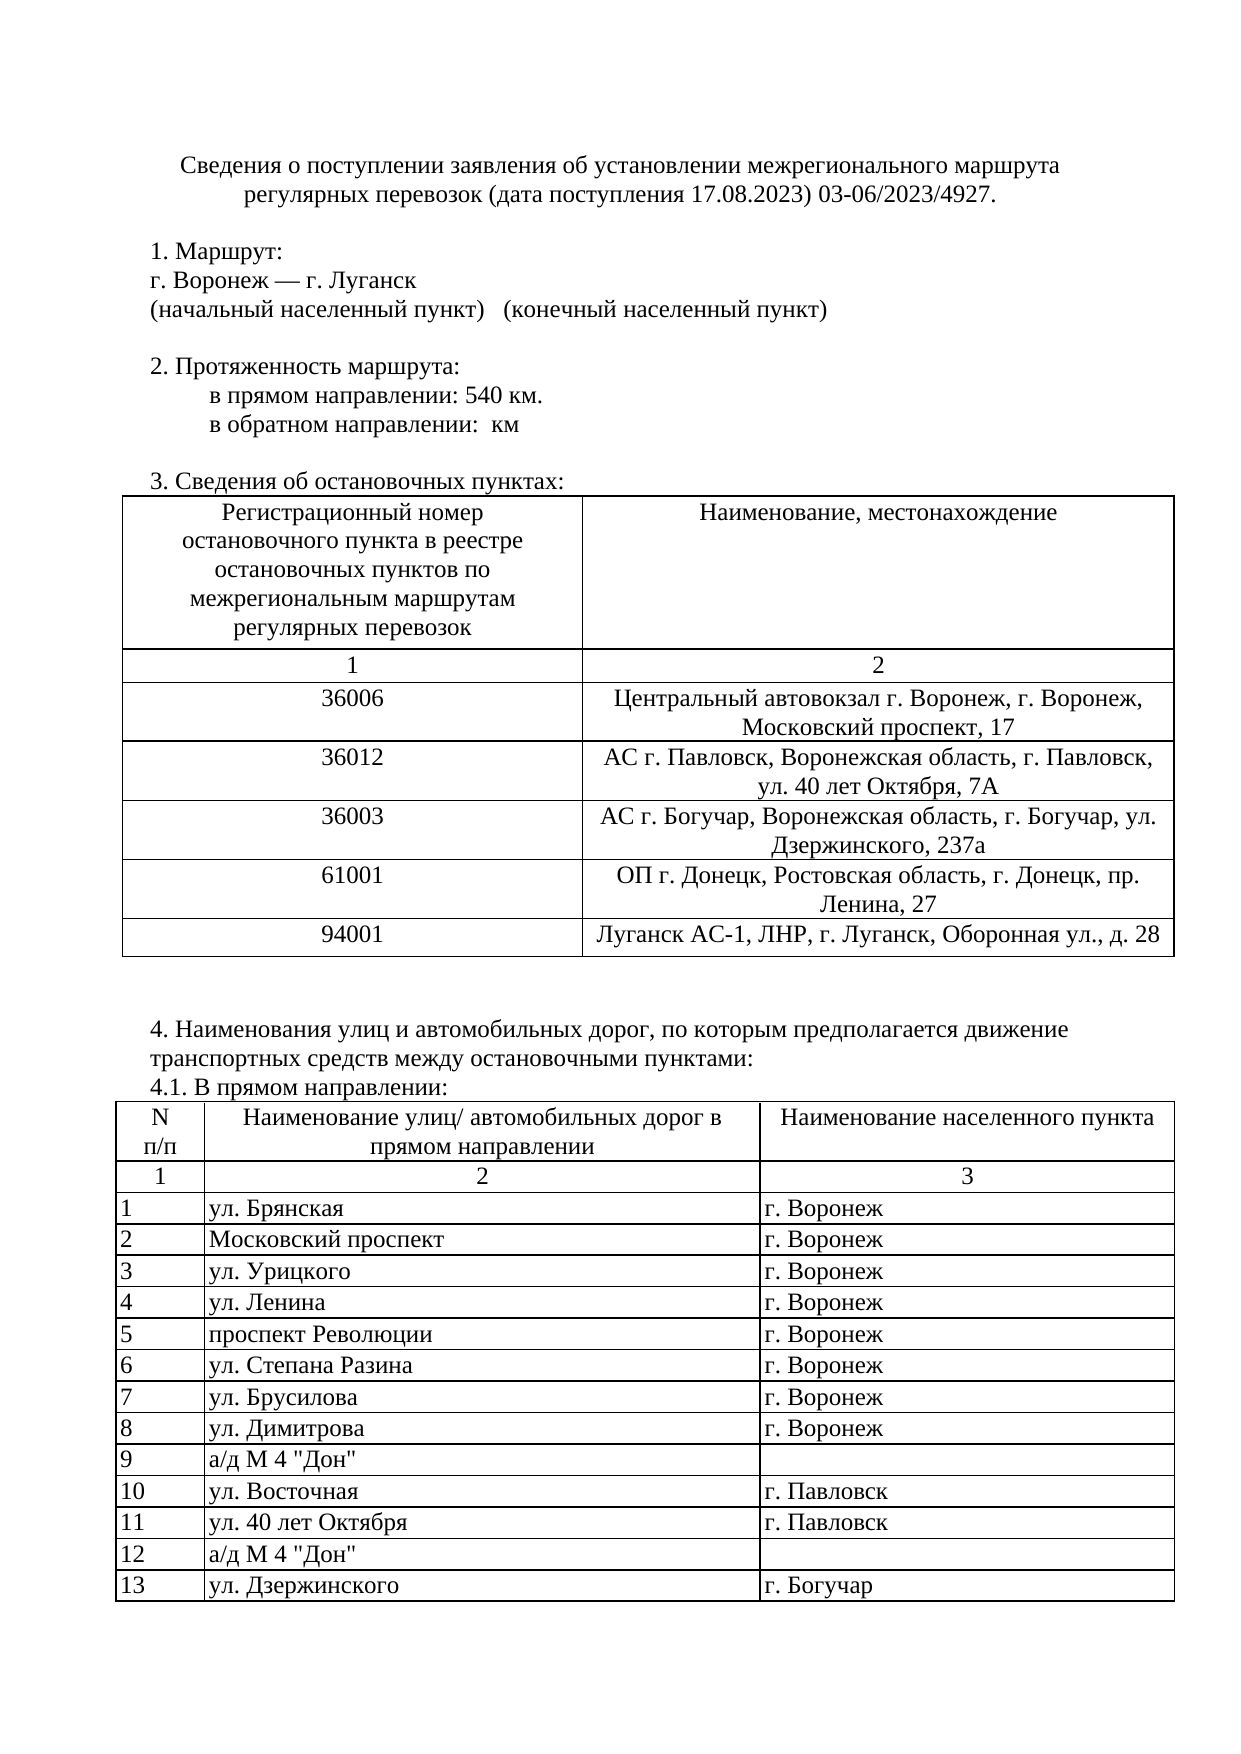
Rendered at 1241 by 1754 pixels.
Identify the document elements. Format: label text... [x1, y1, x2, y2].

table_cell г. Воронеж [761, 1413, 1174, 1443]
table_cell г. Воронеж [761, 1287, 1174, 1317]
table_cell ул. Брусилова [205, 1382, 759, 1412]
table_cell ул. Дзержинского [205, 1571, 759, 1600]
table_cell 1 [117, 1162, 204, 1191]
table_cell 11 [117, 1508, 204, 1537]
table_cell 9 [117, 1445, 204, 1474]
table_cell 1 [117, 1193, 204, 1223]
table_cell 3 [761, 1162, 1174, 1191]
text 1. Маршрут: [150, 236, 1090, 265]
table_cell г. Воронеж [761, 1256, 1174, 1286]
table_cell 13 [117, 1571, 204, 1600]
table_cell 61001 [123, 860, 582, 918]
table_header Наименование, местонахождение [583, 497, 1173, 648]
table_cell г. Павловск [761, 1476, 1174, 1506]
table_cell 7 [117, 1382, 204, 1412]
table_cell г. Богучар [761, 1571, 1174, 1600]
table_cell г. Воронеж [761, 1319, 1174, 1349]
table_cell проспект Революции [205, 1319, 759, 1349]
table_cell г. Воронеж [761, 1350, 1174, 1380]
table_cell г. Воронеж [761, 1193, 1174, 1223]
text 2. Протяженность маршрута: [150, 351, 1090, 380]
table_cell 94001 [123, 919, 582, 956]
table_cell ул. Восточная [205, 1476, 759, 1506]
table_cell 2 [117, 1225, 204, 1254]
table_cell Центральный автовокзал г. Воронеж, г. Воронеж, Московский проспект, 17 [583, 683, 1173, 740]
table_header Наименование населенного пункта [761, 1102, 1174, 1160]
table_cell 2 [205, 1162, 759, 1191]
table_cell 12 [117, 1539, 204, 1569]
table_cell 36012 [123, 742, 582, 799]
table_cell Луганск АС-1, ЛНР, г. Луганск, Оборонная ул., д. 28 [583, 919, 1173, 956]
table_header Регистрационный номер остановочного пункта в реестре остановочных пунктов по межрегиональным маршрутам регулярных перевозок [123, 497, 582, 648]
table_cell г. Павловск [761, 1508, 1174, 1537]
text в прямом направлении: 540 км. [150, 380, 1090, 409]
table_cell 4 [117, 1287, 204, 1317]
table_cell АС г. Богучар, Воронежская область, г. Богучар, ул. Дзержинского, 237а [583, 801, 1173, 858]
table_cell Московский проспект [205, 1225, 759, 1254]
text 4. Наименования улиц и автомобильных дорог, по которым предполагается движение транспортных средств между остановочными пунктами: [150, 1014, 1090, 1072]
table_cell 10 [117, 1476, 204, 1506]
table_cell ул. Брянская [205, 1193, 759, 1223]
table_cell 5 [117, 1319, 204, 1349]
table_cell а/д М 4 "Дон" [205, 1539, 759, 1569]
table_cell [761, 1539, 1174, 1569]
table_cell г. Воронеж [761, 1382, 1174, 1412]
table_header Наименование улиц/ автомобильных дорог в прямом направлении [205, 1102, 760, 1160]
table_cell г. Воронеж [761, 1225, 1174, 1254]
table_cell ул. Ленина [205, 1287, 759, 1317]
table_cell ОП г. Донецк, Ростовская область, г. Донецк, пр. Ленина, 27 [583, 860, 1173, 918]
table_cell ул. Урицкого [205, 1256, 759, 1286]
text 3. Сведения об остановочных пунктах: [150, 466, 1090, 495]
table_cell 6 [117, 1350, 204, 1380]
table_cell 3 [117, 1256, 204, 1286]
text в обратном направлении: км [150, 409, 1090, 437]
table_cell а/д М 4 "Дон" [205, 1445, 759, 1474]
table_cell 36006 [123, 683, 582, 740]
table_cell 36003 [123, 801, 582, 858]
table_cell 2 [583, 650, 1173, 681]
table_cell 1 [123, 650, 582, 681]
text г. Воронеж — г. Луганск [150, 265, 1090, 294]
text 4.1. В прямом направлении: [150, 1072, 1090, 1101]
table_cell АС г. Павловск, Воронежская область, г. Павловск, ул. 40 лет Октября, 7А [583, 742, 1173, 799]
table_cell ул. Димитрова [205, 1413, 759, 1443]
text (начальный населенный пункт) (конечный населенный пункт) [150, 294, 1090, 322]
table_cell ул. Степана Разина [205, 1350, 759, 1380]
table_cell 8 [117, 1413, 204, 1443]
text Сведения о поступлении заявления об установлении межрегионального маршрута регулярных перевозок (дата поступления 17.08.2023) 03-06/2023/4927. [150, 150, 1090, 207]
table_cell [761, 1445, 1174, 1474]
table_header N п/п [117, 1102, 204, 1160]
table_cell ул. 40 лет Октября [205, 1508, 759, 1537]
